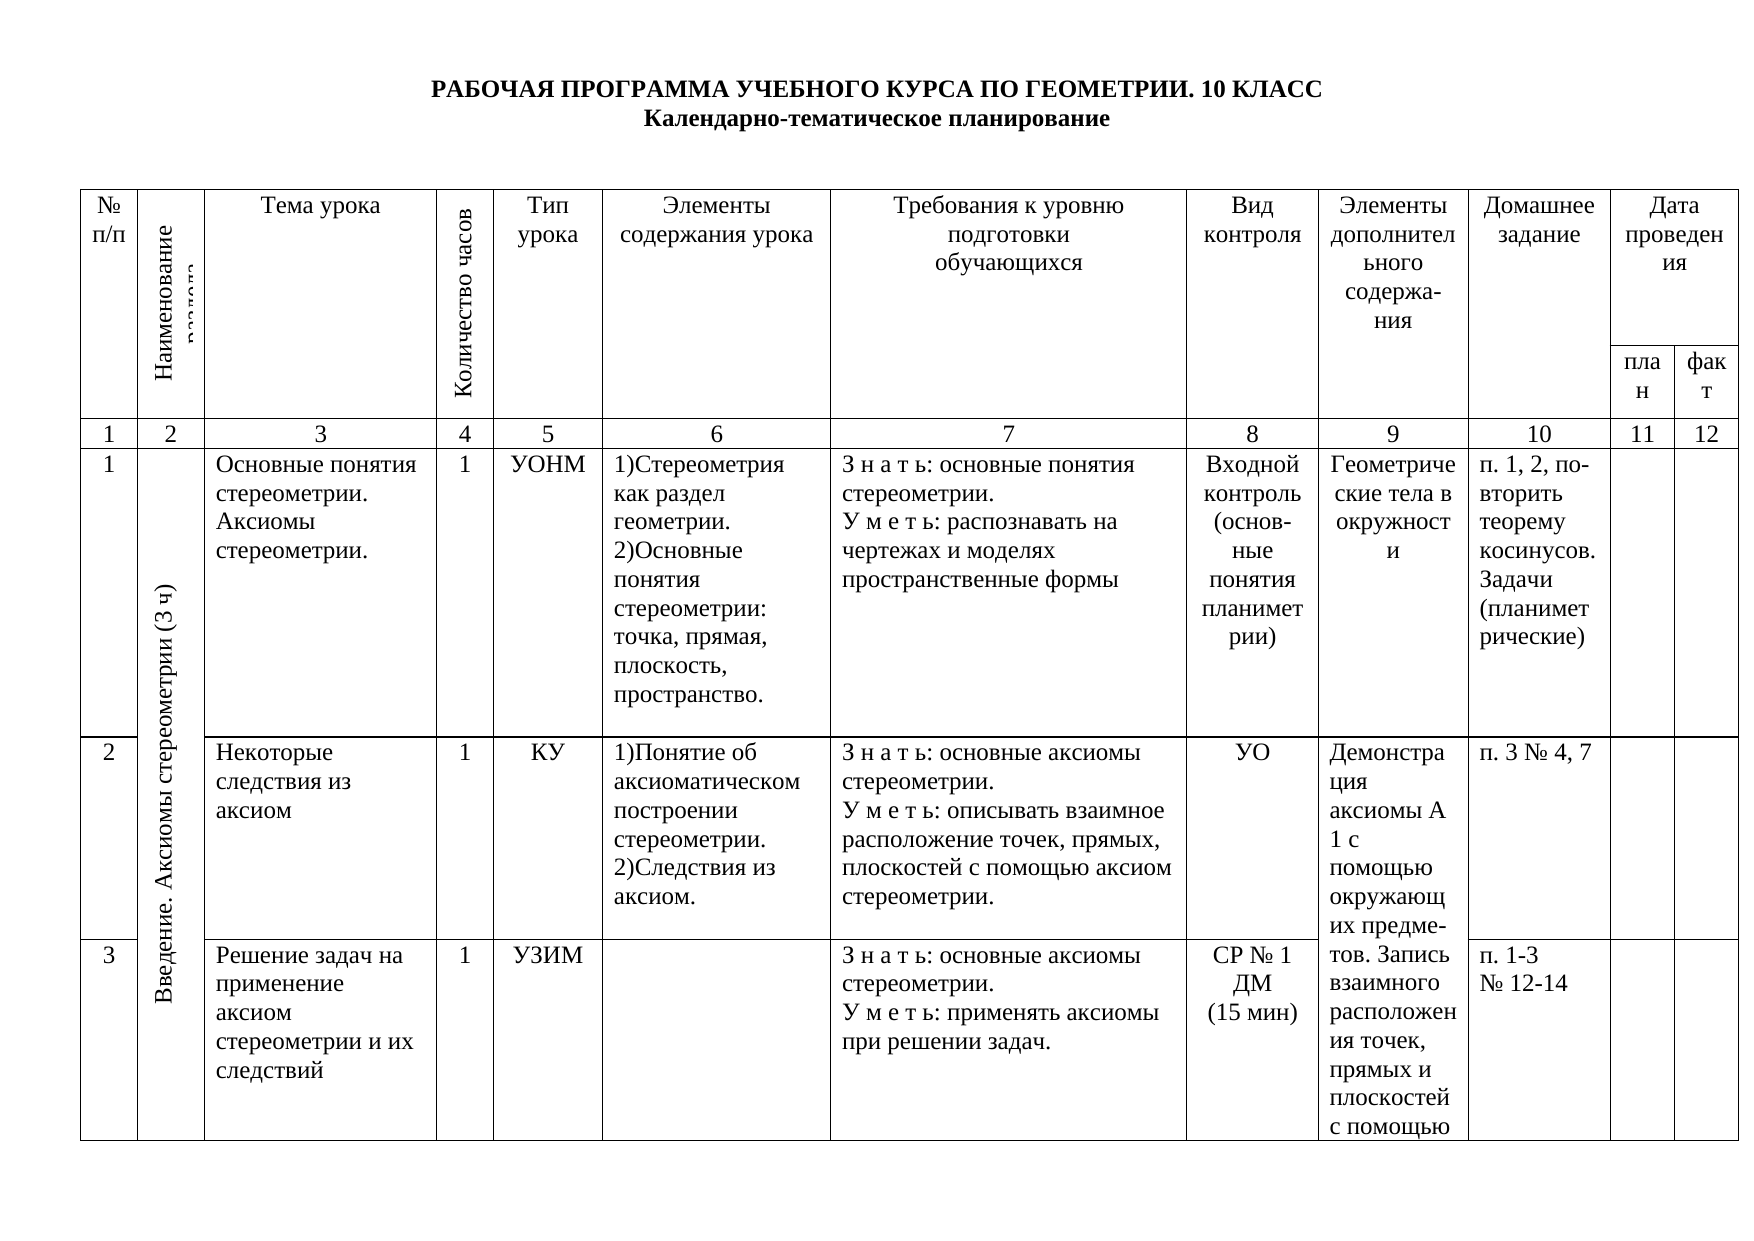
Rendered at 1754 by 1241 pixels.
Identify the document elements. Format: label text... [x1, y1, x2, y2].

table_cell факт [1675, 346, 1738, 418]
table_cell УО [1187, 738, 1318, 939]
table_cell 1 [81, 449, 137, 736]
table_cell УОНМ [494, 449, 602, 736]
table_cell [1611, 738, 1674, 939]
table_cell 9 [1319, 419, 1468, 448]
table_header Наименование раздела [138, 190, 204, 418]
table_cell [205, 940, 436, 1140]
table_cell 10 [1469, 419, 1610, 448]
table_cell 11 [1611, 419, 1674, 448]
table_cell 6 [603, 419, 830, 448]
table_cell 5 [494, 419, 602, 448]
table_cell [1675, 449, 1738, 736]
table_cell З н а т ь: основные понятия стереометрии. У м е т ь: распознавать на чертежах и моделях пространственные формы [831, 449, 1186, 736]
table_header Элементы содержания урока [603, 190, 830, 418]
table_cell 8 [1187, 419, 1318, 448]
table_cell п. 1-3 № 12-14 [1469, 940, 1610, 1140]
table_cell 2 [81, 738, 137, 939]
table_cell 7 [831, 419, 1186, 448]
table_cell 2 [138, 419, 204, 448]
table_header № п/п [81, 190, 137, 418]
table_cell 1 [437, 449, 493, 736]
table_header Дата проведения [1611, 190, 1738, 345]
table_cell СР № 1 ДМ (15 мин) [1187, 940, 1318, 1140]
table_cell Входной контроль (основ-ные понятия планиметрии) [1187, 449, 1318, 736]
table_cell п. 1, 2, по- вторить теорему косинусов. Задачи (планиметрические) [1469, 449, 1610, 736]
table_cell Некоторые следствия из аксиом [205, 738, 436, 939]
table_cell [1611, 449, 1674, 736]
table_cell 4 [437, 419, 493, 448]
table_cell Геометрические тела в окружности [1319, 449, 1468, 736]
table_cell УЗИМ [494, 940, 602, 1140]
table_cell Основные понятия стереометрии. Аксиомы стереометрии. [205, 449, 436, 736]
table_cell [831, 940, 1186, 1140]
table_cell З н а т ь: основные аксиомы стереометрии. У м е т ь: описывать взаимное расположение точек, прямых, плоскостей с помощью аксиом стереометрии. [831, 738, 1186, 939]
table_cell 1 [437, 738, 493, 939]
table_cell план [1611, 346, 1674, 418]
table_cell Введение. Аксиомы стереометрии (3 ч) [138, 449, 204, 1140]
table_header Тип урока [494, 190, 602, 418]
table_cell 3 [81, 940, 137, 1140]
table_header Вид контроля [1187, 190, 1318, 418]
table_cell Демонстрация аксиомы А 1 с помощью окружающих предме-тов. Запись взаимного расположения точек, прямых и плоскостей с помощью символов [1319, 738, 1468, 1140]
table_header Тема урока [205, 190, 436, 418]
table_cell 1 [437, 940, 493, 1140]
table_cell 3 [205, 419, 436, 448]
table_header Требования к уровню подготовки обучающихся [831, 190, 1186, 418]
table_cell [1611, 940, 1674, 1140]
table_cell п. 3 № 4, 7 [1469, 738, 1610, 939]
text Календарно-тематическое планирование [118, 103, 1636, 131]
table_cell 1)Стереометрия как раздел геометрии. 2)Основные понятия стереометрии: точка, прямая, плоскость, пространство. [603, 449, 830, 736]
table_cell [603, 940, 830, 1140]
text РАБОЧАЯ ПРОГРАММА УЧЕБНОГО КУРСА ПО ГЕОМЕТРИИ. 10 КЛАСС [118, 74, 1636, 103]
table_cell [1675, 738, 1738, 939]
table_cell [1675, 940, 1738, 1140]
table_cell 1 [81, 419, 137, 448]
table_cell 12 [1675, 419, 1738, 448]
table_cell 1)Понятие об аксиоматическом построении стереометрии. 2)Следствия из аксиом. [603, 738, 830, 939]
table_header Домашнее задание [1469, 190, 1610, 418]
table_header Элементы дополнительного содержа-ния [1319, 190, 1468, 418]
table_cell КУ [494, 738, 602, 939]
table_header Количество часов [437, 190, 493, 418]
